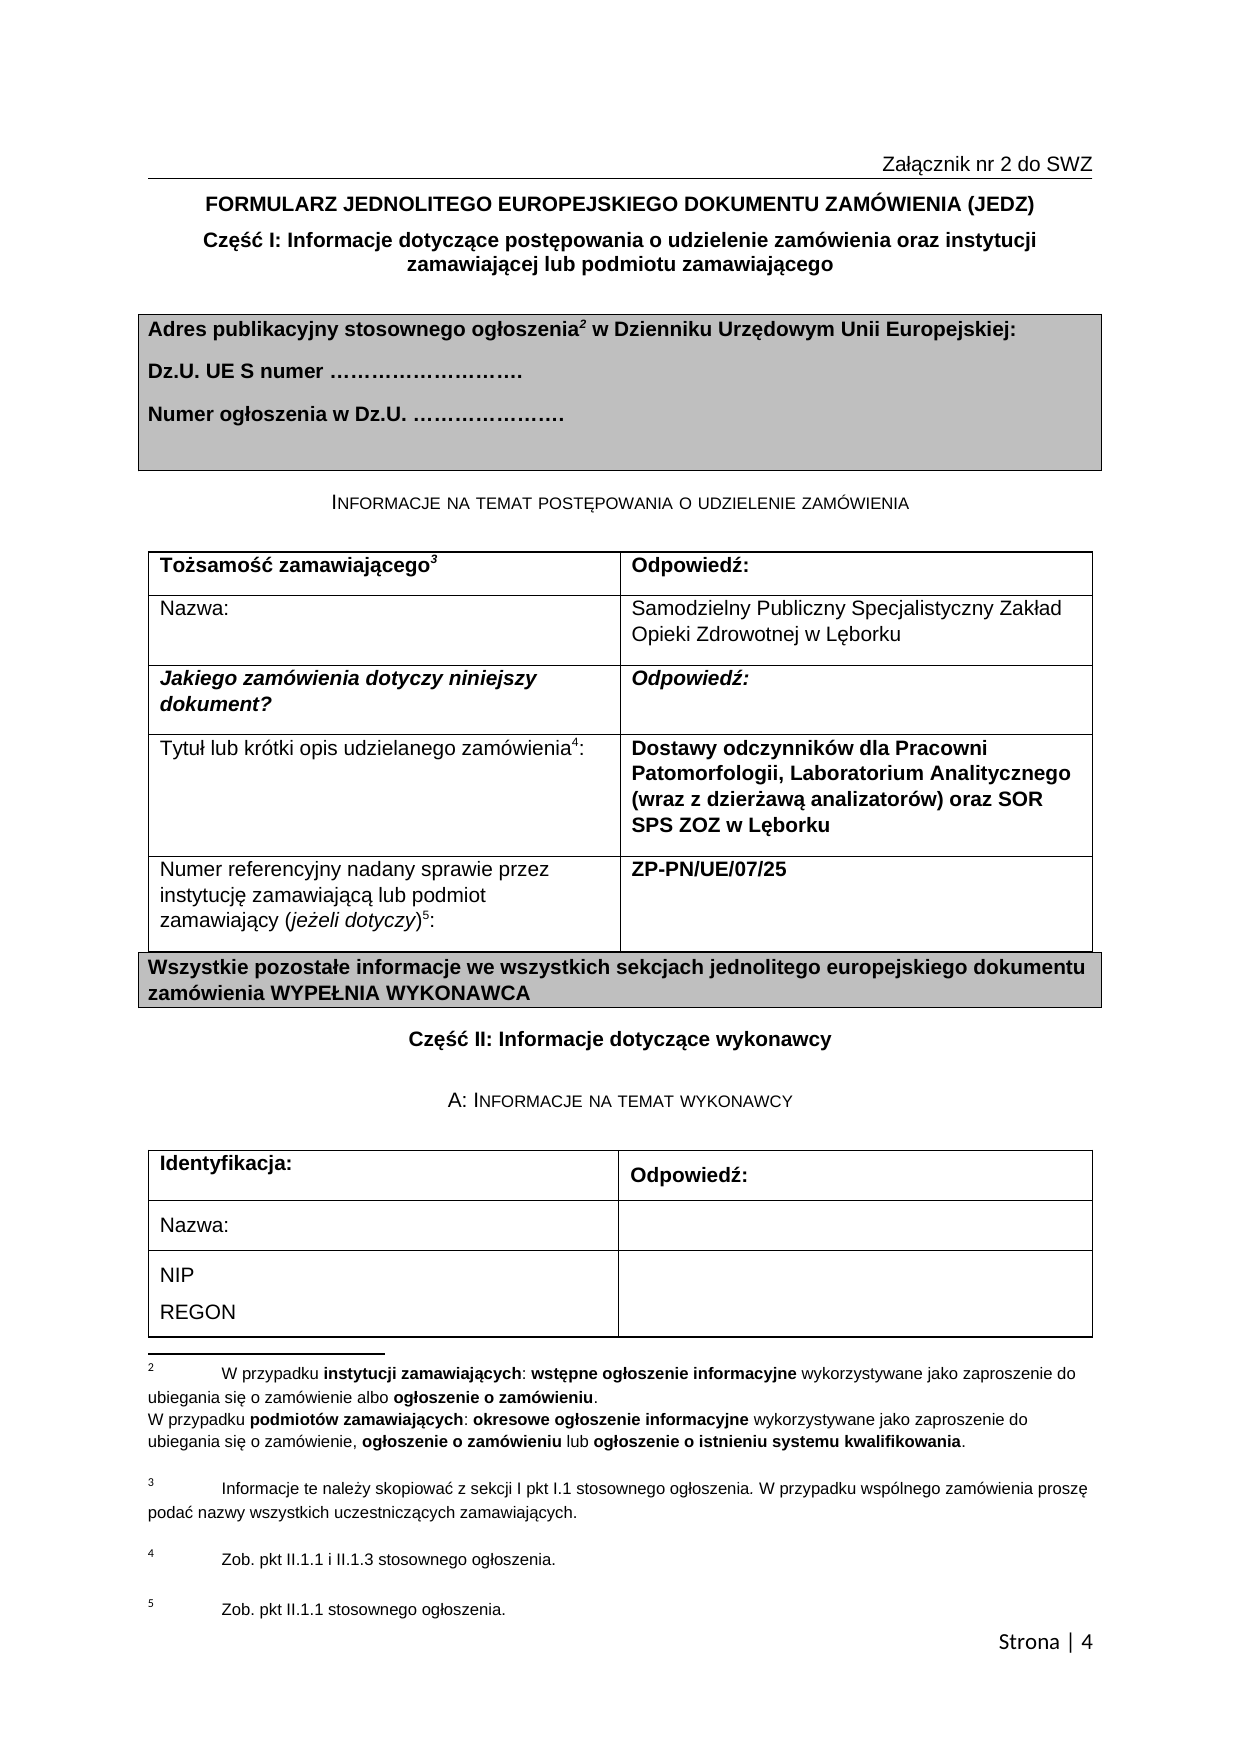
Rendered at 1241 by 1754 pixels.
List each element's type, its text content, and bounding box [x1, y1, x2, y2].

table_cell ZP-PN/UE/07/25 [621, 857, 1092, 951]
table_cell Samodzielny Publiczny Specjalistyczny Zakład Opieki Zdrowotnej w Lęborku [621, 596, 1092, 665]
table_cell [619, 1251, 1092, 1336]
table_header Odpowiedź: [621, 553, 1092, 595]
table_cell Odpowiedź: [621, 666, 1092, 734]
table_cell Nazwa: [149, 596, 620, 665]
table_header Odpowiedź: [619, 1151, 1092, 1199]
title A: Informacje na temat wykonawcy [148, 1088, 1092, 1112]
table_cell Dostawy odczynników dla Pracowni Patomorfologii, Laboratorium Analitycznego (wraz z dzierżawą analizatorów) oraz SOR SPS ZOZ w Lęborku [621, 735, 1092, 856]
text Załącznik nr 2 do SWZ [148, 152, 1092, 178]
table_cell Tytuł lub krótki opis udzielanego zamówienia: [149, 735, 620, 856]
text Adres publikacyjny stosownego ogłoszenia w Dzienniku Urzędowym Unii Europejskiej: [139, 315, 1101, 341]
table_header Tożsamość zamawiającego [149, 553, 620, 595]
text Dz.U. UE S numer ………………………. [139, 356, 1101, 383]
table_cell Numer referencyjny nadany sprawie przez instytucję zamawiającą lub podmiot zamawiający (jeżeli dotyczy): [149, 857, 620, 951]
title Część I: Informacje dotyczące postępowania o udzielenie zamówienia oraz instytucji zamawiającej lub podmiotu zamawiającego [148, 228, 1092, 276]
title Część II: Informacje dotyczące wykonawcy [148, 1027, 1092, 1051]
table_cell NIP REGON [149, 1251, 618, 1336]
title Informacje na temat postępowania o udzielenie zamówienia [148, 490, 1092, 514]
table_header Identyfikacja: [149, 1151, 618, 1199]
text Wszystkie pozostałe informacje we wszystkich sekcjach jednolitego europejskiego dokumentu zamówienia WYPEŁNIA WYKONAWCA [139, 953, 1101, 1007]
table_cell [619, 1201, 1092, 1249]
table_cell Jakiego zamówienia dotyczy niniejszy dokument? [149, 666, 620, 734]
table_cell Nazwa: [149, 1201, 618, 1249]
text Numer ogłoszenia w Dz.U. …………………. [139, 399, 1101, 426]
text formularz jednolitego europejskiego dokumentu zamówienia (JEDZ) [148, 192, 1092, 216]
